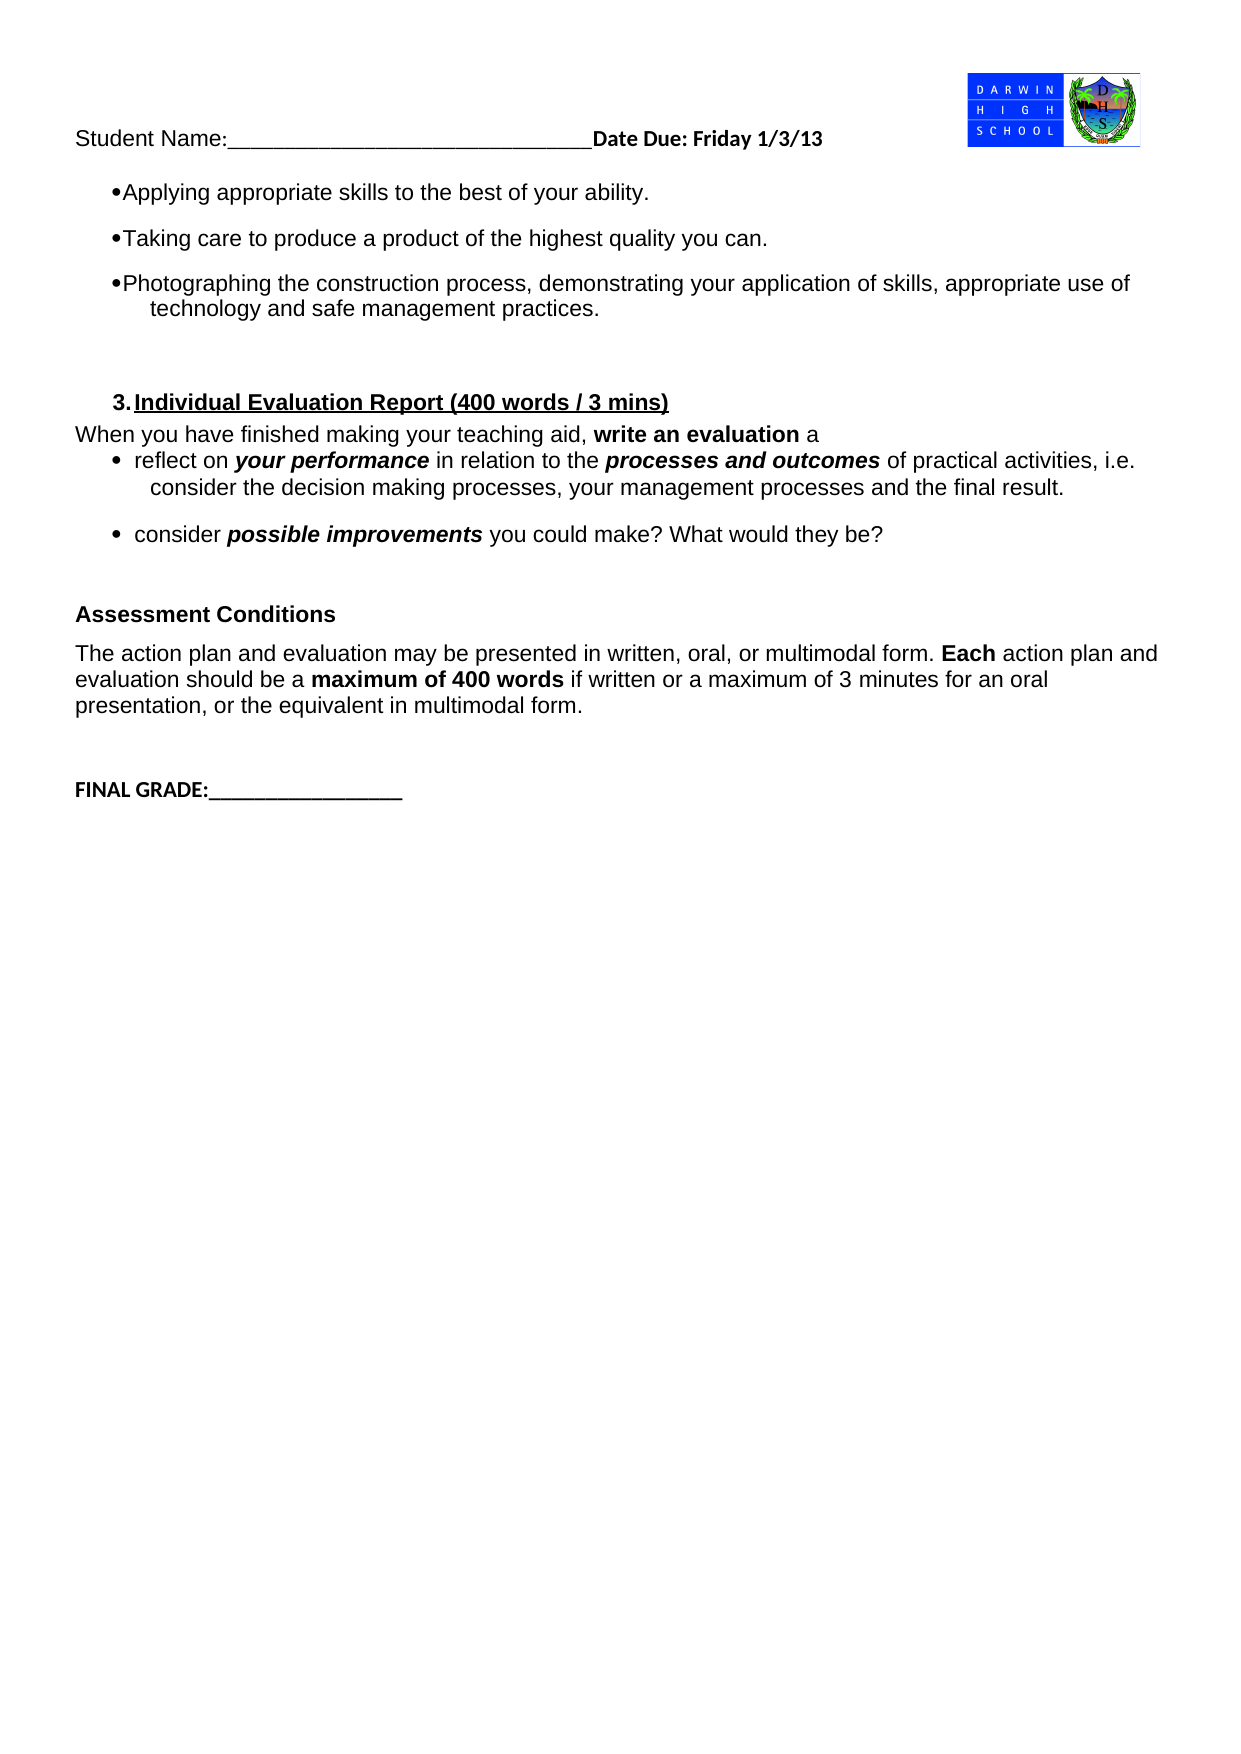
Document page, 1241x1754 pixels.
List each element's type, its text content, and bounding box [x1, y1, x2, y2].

list Applying appropriate skills to the best of your ability. [112, 180, 1165, 205]
list Photographing the construction process, demonstrating your application of skills, appropriate use of technology and safe management practices. [112, 272, 1165, 322]
text Assessment Conditions [75, 601, 1165, 627]
list reflect on your performance in relation to the processes and outcomes of practical activities, i.e. consider the decision making processes, your management processes and the final result. [112, 447, 1165, 500]
picture [967, 73, 1141, 147]
list Individual Evaluation Report (400 words / 3 mins) [112, 388, 1165, 415]
text FINAL GRADE:_________________ [75, 775, 1165, 803]
text When you have finished making your teaching aid, write an evaluation a [75, 421, 1165, 447]
list consider possible improvements you could make? What would they be? [112, 521, 1165, 547]
text The action plan and evaluation may be presented in written, oral, or multimodal form. Each action plan and evaluation should be a maximum of 400 words if written or a maximum of 3 minutes for an oral presentation, or the equivalent in multimodal form. [75, 639, 1165, 719]
list Taking care to produce a product of the highest quality you can. [112, 226, 1165, 251]
